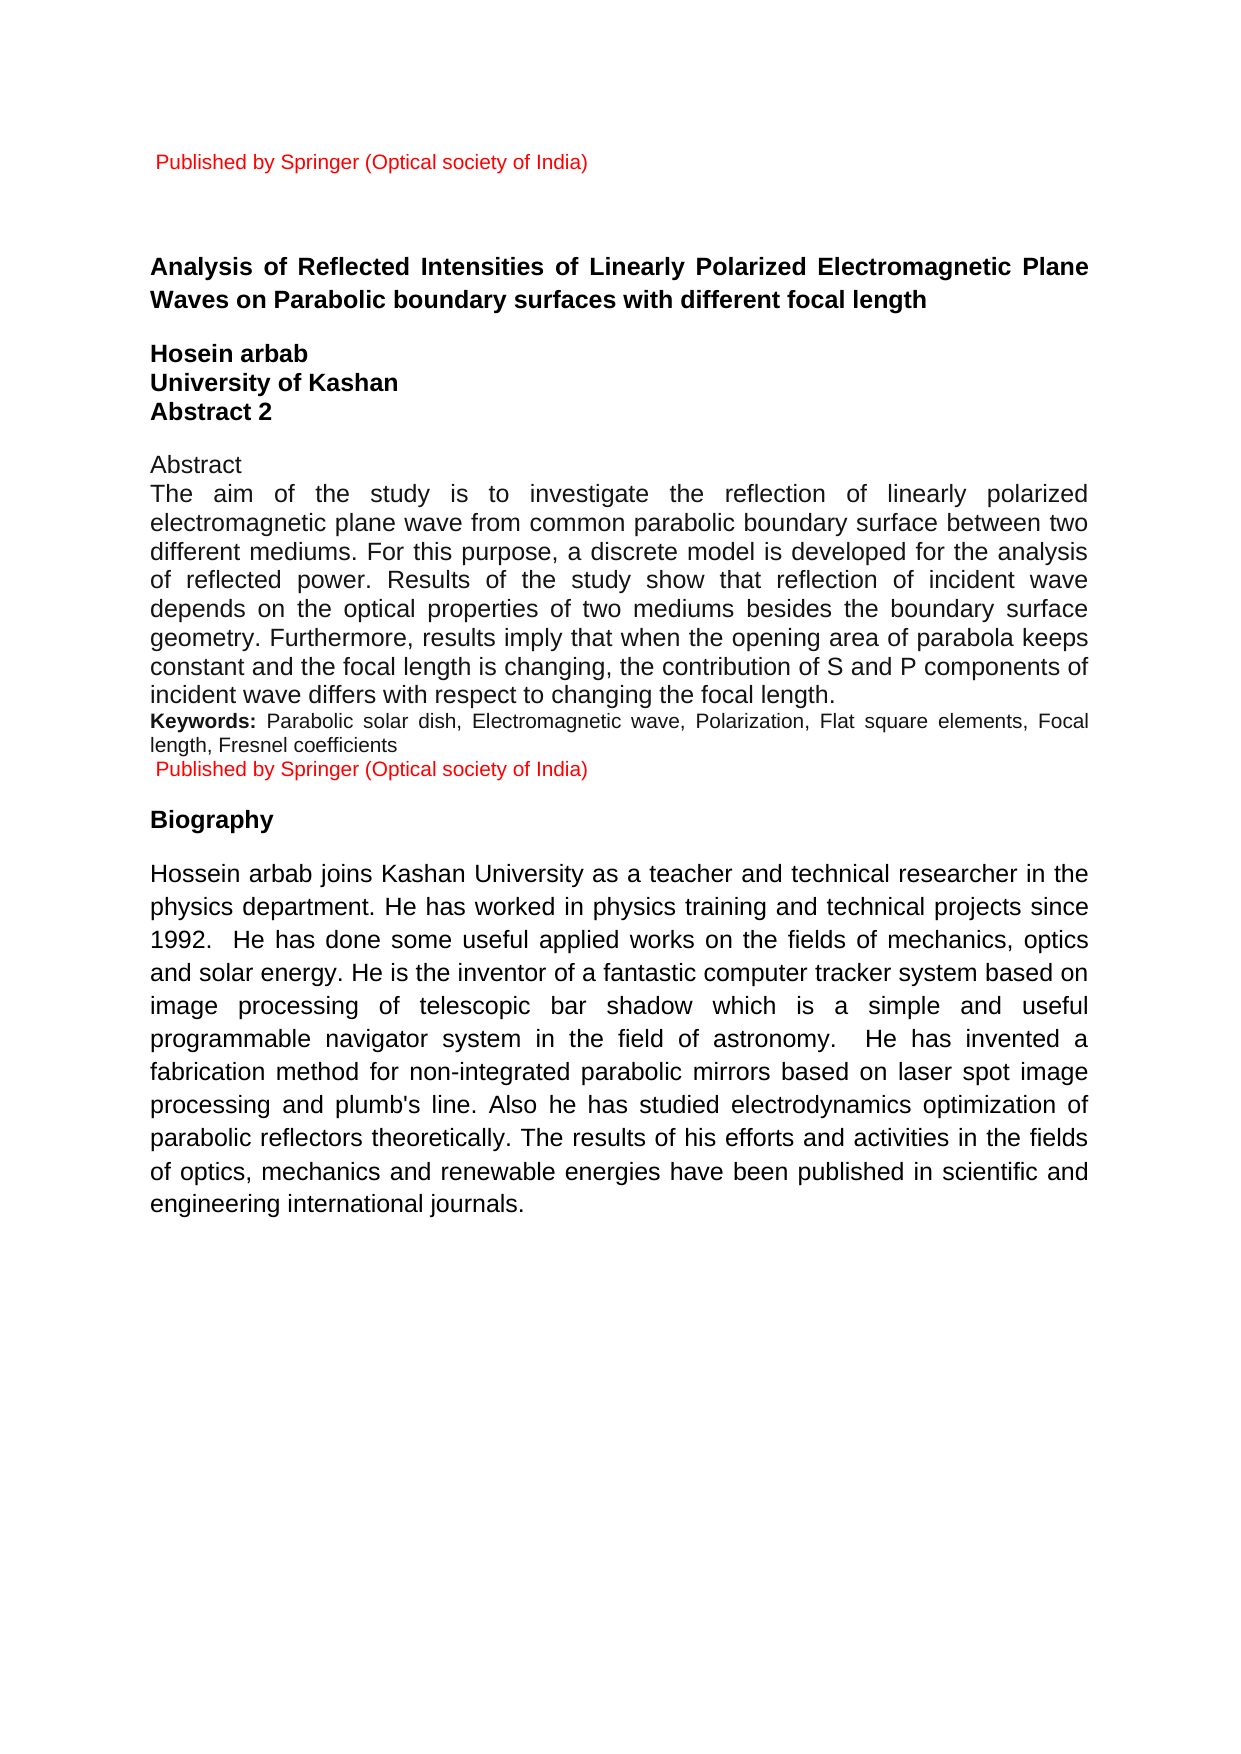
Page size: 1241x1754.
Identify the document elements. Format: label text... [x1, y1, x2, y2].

text Published by Springer (Optical society of India) [150, 150, 1090, 174]
text Biography [150, 805, 1090, 834]
text Analysis of Reflected Intensities of Linearly Polarized Electromagnetic Plane Waves on Parabolic boundary surfaces with different focal length [150, 252, 1090, 314]
text Keywords: Parabolic solar dish, Electromagnetic wave, Polarization, Flat square elements, Focal length, Fresnel coefficients [150, 709, 1090, 757]
text Hosein arbab [150, 339, 1090, 368]
text Abstract [150, 450, 1090, 479]
text University of Kashan [150, 368, 1090, 397]
text Hossein arbab joins Kashan University as a teacher and technical researcher in the physics department. He has worked in physics training and technical projects since 1992. He has done some useful applied works on the fields of mechanics, optics and solar energy. He is the inventor of a fantastic computer tracker system based on image processing of telescopic bar shadow which is a simple and useful programmable navigator system in the field of astronomy. He has invented a fabrication method for non-integrated parabolic mirrors based on laser spot image processing and plumb's line. Also he has studied electrodynamics optimization of parabolic reflectors theoretically. The results of his efforts and activities in the fields of optics, mechanics and renewable energies have been published in scientific and engineering international journals. [150, 859, 1090, 1218]
text The aim of the study is to investigate the reflection of linearly polarized electromagnetic plane wave from common parabolic boundary surface between two different mediums. For this purpose, a discrete model is developed for the analysis of reflected power. Results of the study show that reflection of incident wave depends on the optical properties of two mediums besides the boundary surface geometry. Furthermore, results imply that when the opening area of parabola keeps constant and the focal length is changing, the contribution of S and P components of incident wave differs with respect to changing the focal length. [150, 479, 1090, 709]
text Abstract 2 [150, 397, 1090, 425]
text Published by Springer (Optical society of India) [150, 757, 1090, 781]
